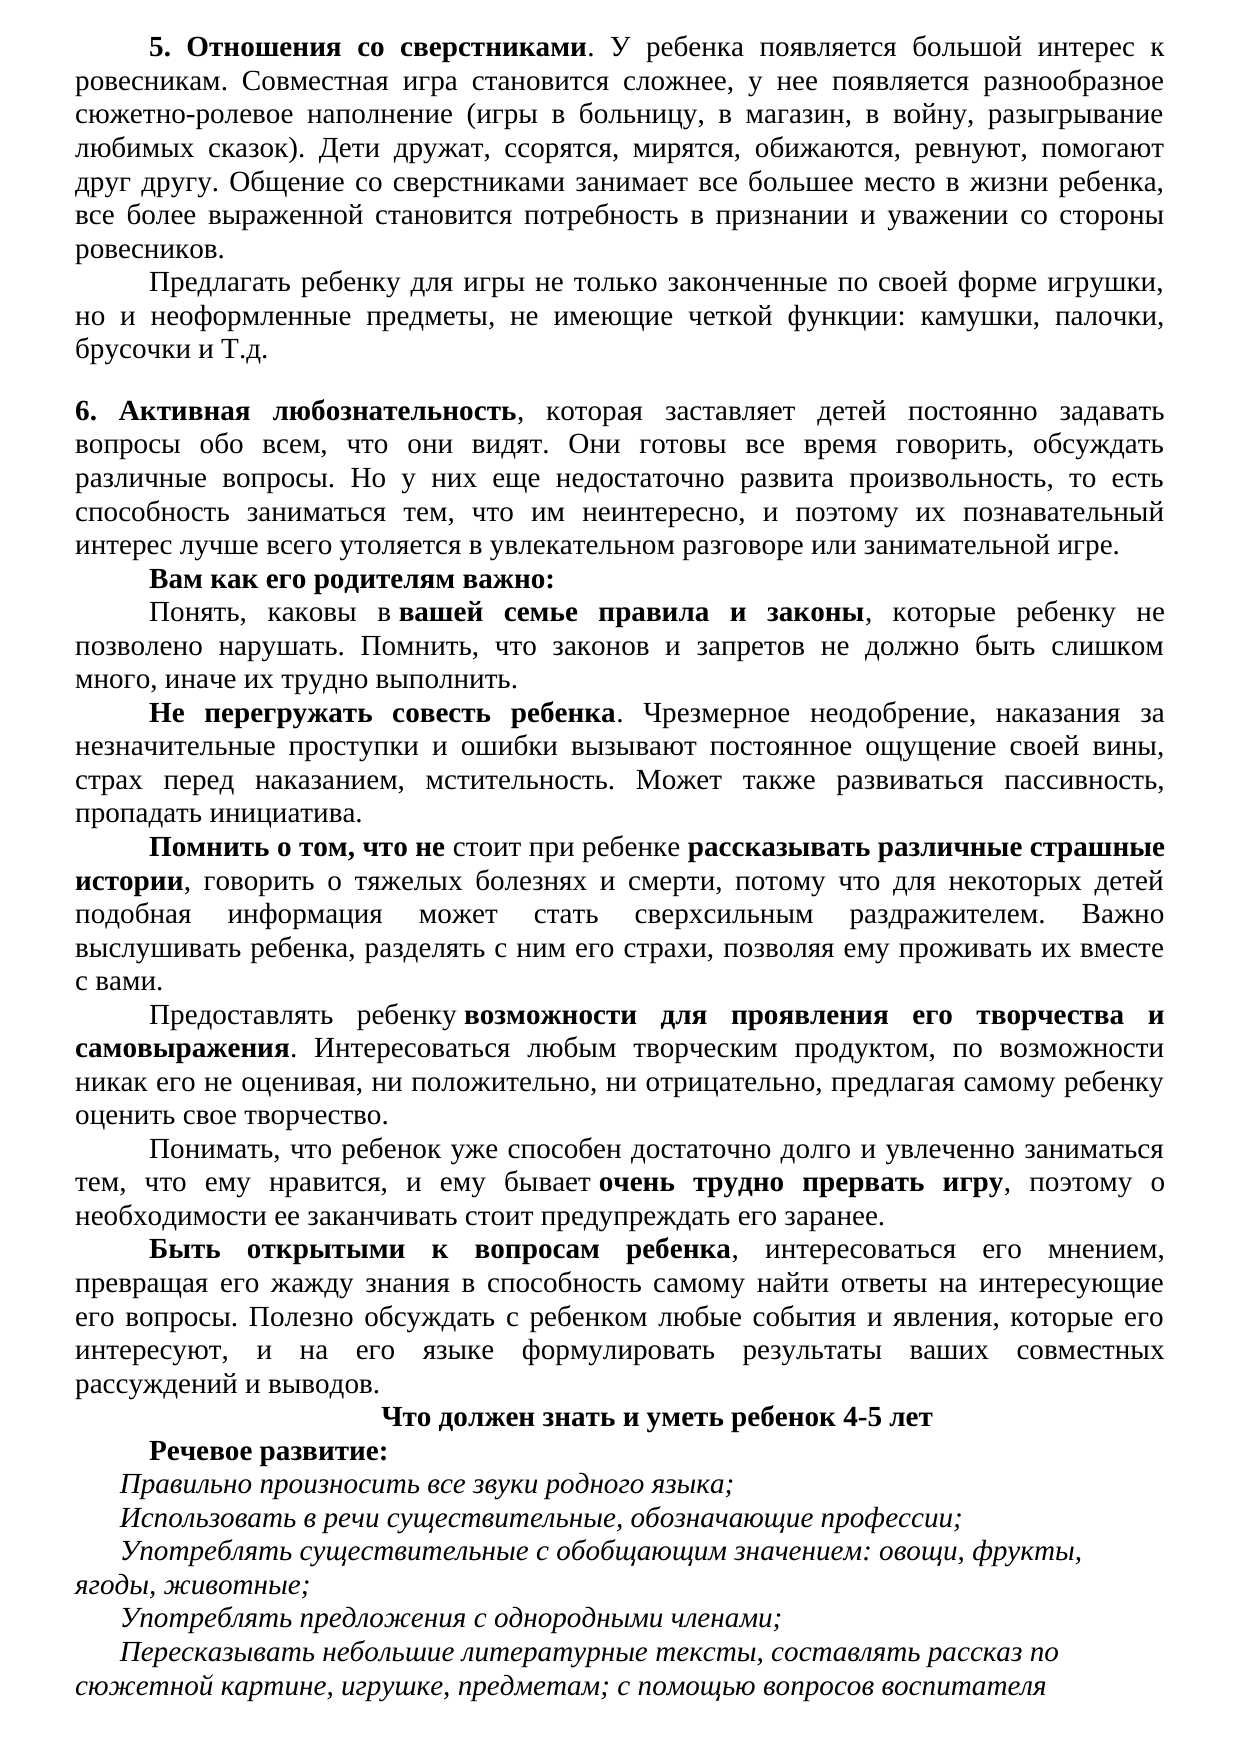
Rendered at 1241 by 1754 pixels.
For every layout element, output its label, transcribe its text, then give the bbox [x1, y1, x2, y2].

text Предлагать ребенку для игры не только законченные по своей форме игрушки, но и неоформленные предметы, не имеющие четкой функции: камушки, палочки, брусочки и Т.д. [75, 264, 1165, 365]
text Помнить о том, что не стоит при ребенке рассказывать различные страшные истории, говорить о тяжелых болезнях и смерти, потому что для некоторых детей подобная информация может стать сверхсильным раздражителем. Важно выслушивать ребенка, разделять с ним его страхи, позволяя ему проживать их вместе с вами. [75, 829, 1165, 997]
text Использовать в речи существительные, обозначающие профессии; [75, 1500, 1165, 1533]
text Понять, каковы в вашей семье правила и законы, которые ребенку не позволено нарушать. Помнить, что законов и запретов не должно быть слишком много, иначе их трудно выполнить. [75, 594, 1165, 695]
text Употреблять существительные с обобщающим значением: овощи, фрукты, ягоды, животные; [75, 1533, 1165, 1601]
text Пересказывать небольшие литературные тексты, составлять рассказ по сюжетной картине, игрушке, предметам; с помощью вопросов воспитателя [75, 1634, 1165, 1701]
text 6. Активная любознательность, которая заставляет детей постоянно задавать вопросы обо всем, что они видят. Они готовы все время говорить, обсуждать различные вопросы. Но у них еще недостаточно развита произвольность, то есть способность заниматься тем, что им неинтересно, и поэтому их познавательный интерес лучше всего утоляется в увлекательном разговоре или занимательной игре. [75, 393, 1165, 561]
text Не перегружать совесть ребенка. Чрезмерное неодобрение, наказания за незначительные проступки и ошибки вызывают постоянное ощущение своей вины, страх перед наказанием, мстительность. Может также развиваться пассивность, пропадать инициатива. [75, 695, 1165, 829]
text Вам как его родителям важно: [75, 561, 1165, 594]
text 5. Отношения со сверстниками. У ребенка появляется большой интерес к ровесникам. Совместная игра становится сложнее, у нее появляется разнообразное сюжетно-ролевое наполнение (игры в больницу, в магазин, в войну, разыгрывание любимых сказок). Дети дружат, ссорятся, мирятся, обижаются, ревнуют, помогают друг другу. Общение со сверстниками занимает все большее место в жизни ребенка, все более выраженной становится потребность в признании и уважении со стороны ровесников. [75, 29, 1165, 264]
text Употреблять предложения с однородными членами; [75, 1601, 1165, 1634]
text Быть открытыми к вопросам ребенка, интересоваться его мнением, превращая его жажду знания в способность самому найти ответы на интересующие его вопросы. Полезно обсуждать с ребенком любые события и явления, которые его интересуют, и на его языке формулировать результаты ваших совместных рассуждений и выводов. [75, 1232, 1165, 1399]
text Правильно произносить все звуки родного языка; [75, 1466, 1165, 1500]
text Что должен знать и уметь ребенок 4-5 лет [75, 1399, 1165, 1433]
text Речевое развитие: [75, 1433, 1165, 1466]
text Понимать, что ребенок уже способен достаточно долго и увлеченно заниматься тем, что ему нравится, и ему бывает очень трудно прервать игру, поэтому о необходимости ее заканчивать стоит предупреждать его заранее. [75, 1131, 1165, 1232]
text Предоставлять ребенку возможности для проявления его творчества и самовыражения. Интересоваться любым творческим продуктом, по возможности никак его не оценивая, ни положительно, ни отрицательно, предлагая самому ребенку оценить свое творчество. [75, 997, 1165, 1131]
